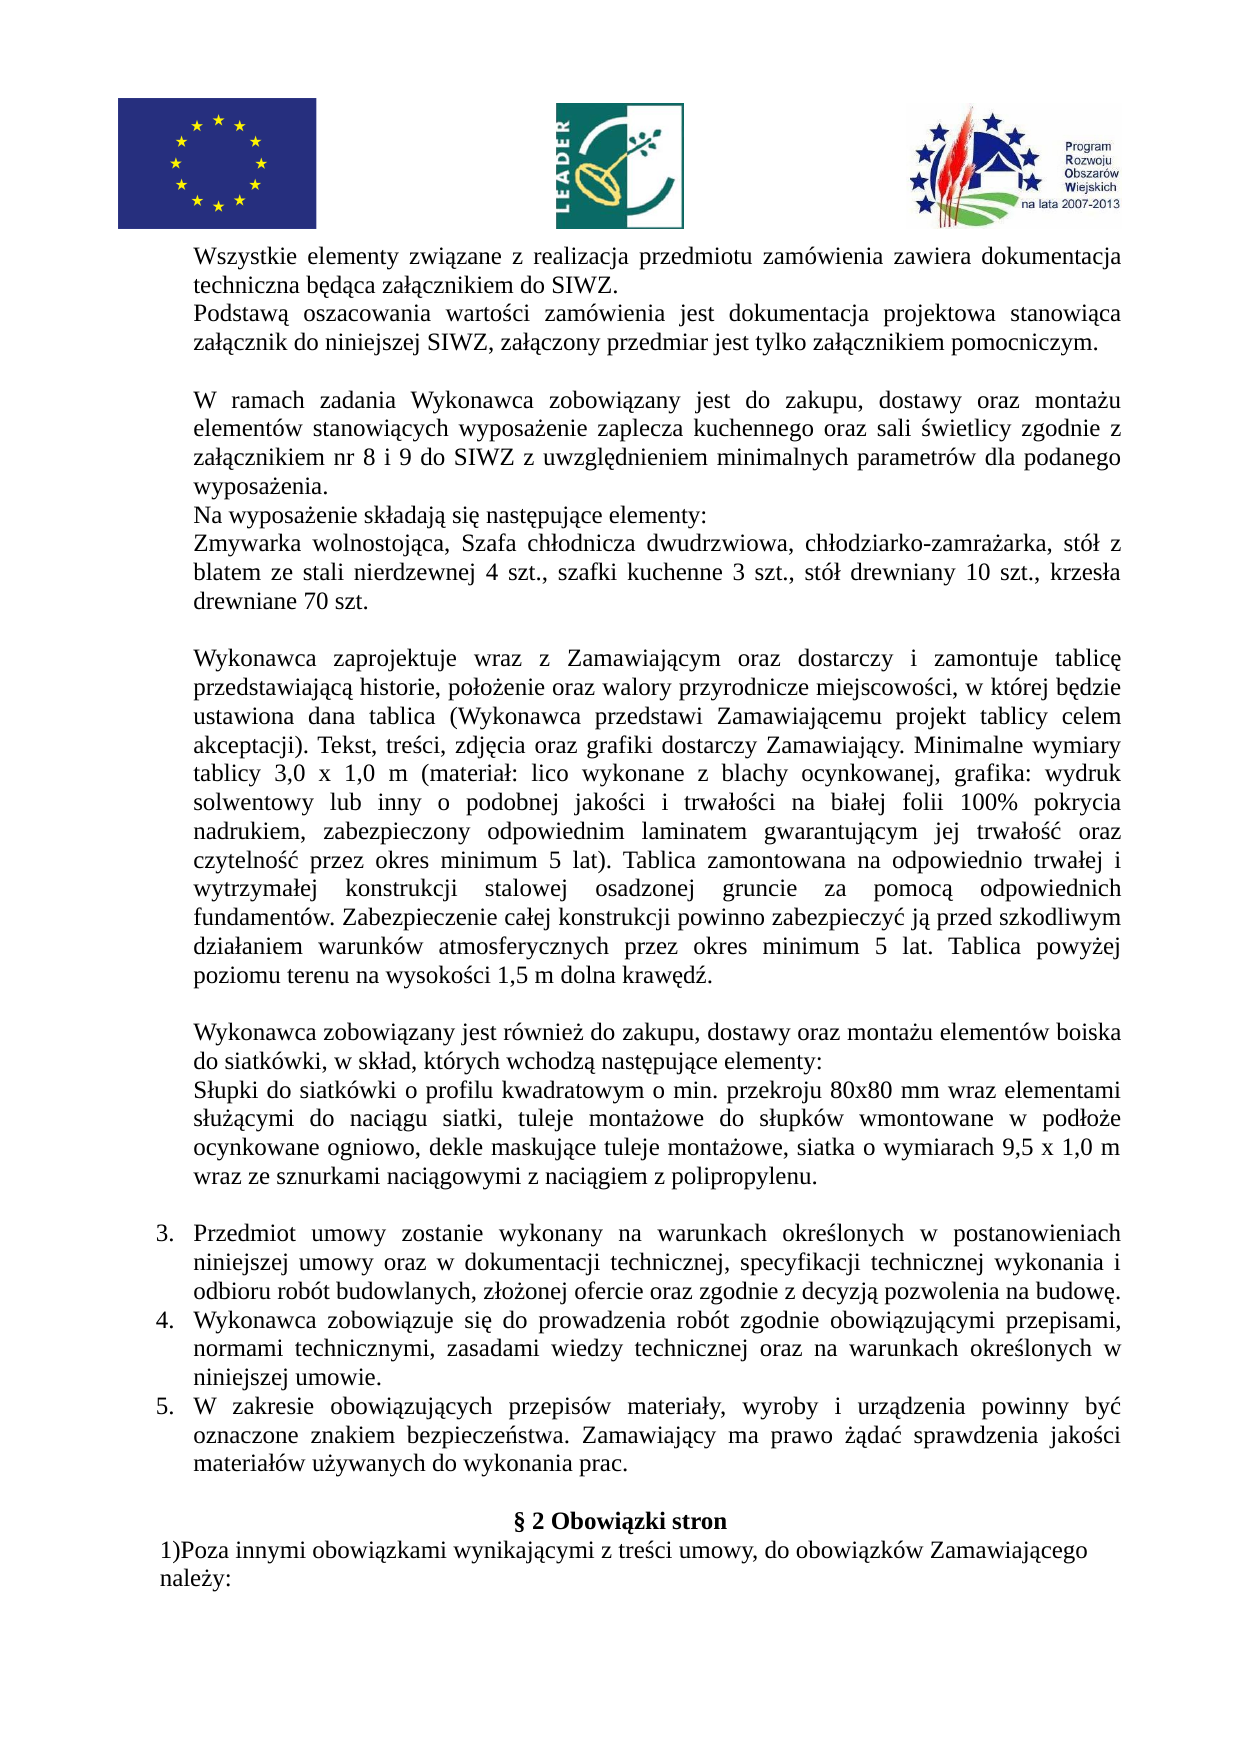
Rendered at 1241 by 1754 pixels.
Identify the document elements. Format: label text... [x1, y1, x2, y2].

text Słupki do siatkówki o profilu kwadratowym o min. przekroju 80x80 mm wraz elementami służącymi do naciągu siatki, tuleje montażowe do słupków wmontowane w podłoże ocynkowane ogniowo, dekle maskujące tuleje montażowe, siatka o wymiarach 9,5 x 1,0 m wraz ze sznurkami naciągowymi z naciągiem z polipropylenu. [193, 1075, 1122, 1190]
list Przedmiot umowy zostanie wykonany na warunkach określonych w postanowieniach niniejszej umowy oraz w dokumentacji technicznej, specyfikacji technicznej wykonania i odbioru robót budowlanych, złożonej ofercie oraz zgodnie z decyzją pozwolenia na budowę. [156, 1218, 1122, 1305]
list Poza innymi obowiązkami wynikającymi z treści umowy, do obowiązków Zamawiającego należy: [159, 1535, 1122, 1592]
text Zmywarka wolnostojąca, Szafa chłodnicza dwudrzwiowa, chłodziarko-zamrażarka, stół z blatem ze stali nierdzewnej 4 szt., szafki kuchenne 3 szt., stół drewniany 10 szt., krzesła drewniane 70 szt. [193, 528, 1122, 615]
text Wykonawca zaprojektuje wraz z Zamawiającym oraz dostarczy i zamontuje tablicę przedstawiającą historie, położenie oraz walory przyrodnicze miejscowości, w której będzie ustawiona dana tablica (Wykonawca przedstawi Zamawiającemu projekt tablicy celem akceptacji). Tekst, treści, zdjęcia oraz grafiki dostarczy Zamawiający. Minimalne wymiary tablicy 3,0 x 1,0 m (materiał: lico wykonane z blachy ocynkowanej, grafika: wydruk solwentowy lub inny o podobnej jakości i trwałości na białej folii 100% pokrycia nadrukiem, zabezpieczony odpowiednim laminatem gwarantującym jej trwałość oraz czytelność przez okres minimum 5 lat). Tablica zamontowana na odpowiednio trwałej i wytrzymałej konstrukcji stalowej osadzonej gruncie za pomocą odpowiednich fundamentów. Zabezpieczenie całej konstrukcji powinno zabezpieczyć ją przed szkodliwym działaniem warunków atmosferycznych przez okres minimum 5 lat. Tablica powyżej poziomu terenu na wysokości 1,5 m dolna krawędź. [193, 643, 1122, 988]
picture [556, 103, 684, 229]
picture [906, 103, 1122, 229]
text Podstawą oszacowania wartości zamówienia jest dokumentacja projektowa stanowiąca załącznik do niniejszej SIWZ, załączony przedmiar jest tylko załącznikiem pomocniczym. [193, 298, 1122, 356]
list Wykonawca zobowiązuje się do prowadzenia robót zgodnie obowiązującymi przepisami, normami technicznymi, zasadami wiedzy technicznej oraz na warunkach określonych w niniejszej umowie. [156, 1305, 1122, 1391]
picture [118, 98, 317, 229]
text Wszystkie elementy związane z realizacja przedmiotu zamówienia zawiera dokumentacja techniczna będąca załącznikiem do SIWZ. [193, 241, 1122, 298]
text W ramach zadania Wykonawca zobowiązany jest do zakupu, dostawy oraz montażu elementów stanowiących wyposażenie zaplecza kuchennego oraz sali świetlicy zgodnie z załącznikiem nr 8 i 9 do SIWZ z uwzględnieniem minimalnych parametrów dla podanego wyposażenia. [193, 385, 1122, 500]
list W zakresie obowiązujących przepisów materiały, wyroby i urządzenia powinny być oznaczone znakiem bezpieczeństwa. Zamawiający ma prawo żądać sprawdzenia jakości materiałów używanych do wykonania prac. [156, 1391, 1122, 1477]
text Na wyposażenie składają się następujące elementy: [193, 500, 1122, 528]
text Wykonawca zobowiązany jest również do zakupu, dostawy oraz montażu elementów boiska do siatkówki, w skład, których wchodzą następujące elementy: [193, 1017, 1122, 1075]
text § 2 Obowiązki stron [118, 1506, 1122, 1535]
